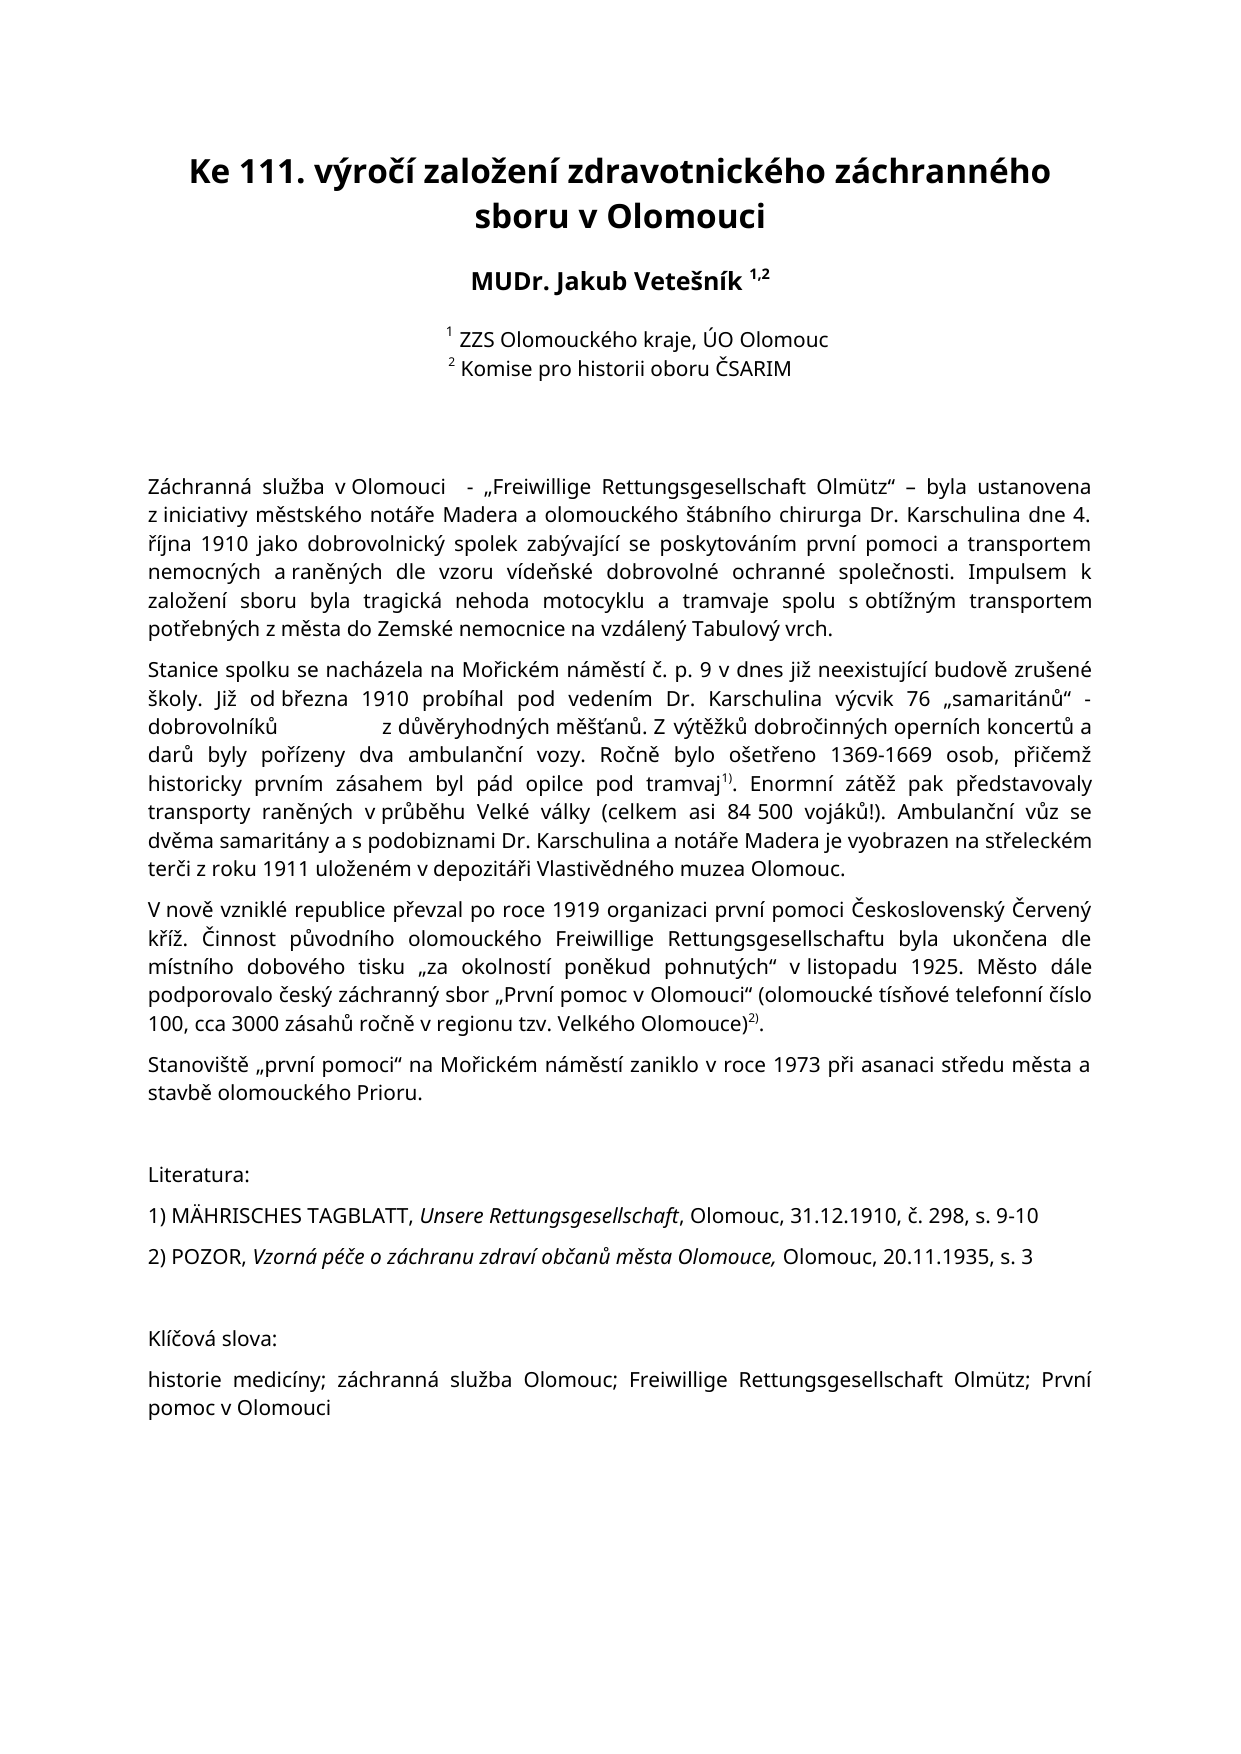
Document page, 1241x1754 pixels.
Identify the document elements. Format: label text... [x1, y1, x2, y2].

text V nově vzniklé republice převzal po roce 1919 organizaci první pomoci Československý Červený kříž. Činnost původního olomouckého Freiwillige Rettungsgesellschaftu byla ukončena dle místního dobového tisku „za okolností poněkud pohnutých“ v listopadu 1925. Město dále podporovalo český záchranný sbor „První pomoc v Olomouci“ (olomoucké tísňové telefonní číslo 100, cca 3000 zásahů ročně v regionu tzv. Velkého Olomouce)2). [148, 895, 1093, 1037]
text MUDr. Jakub Vetešník 1,2 [148, 263, 1093, 297]
text Literatura: [148, 1160, 1093, 1189]
text Záchranná služba v Olomouci - „Freiwillige Rettungsgesellschaft Olmütz“ – byla ustanovena z iniciativy městského notáře Madera a olomouckého štábního chirurga Dr. Karschulina dne 4. října 1910 jako dobrovolnický spolek zabývající se poskytováním první pomoci a transportem nemocných a raněných dle vzoru vídeňské dobrovolné ochranné společnosti. Impulsem k založení sboru byla tragická nehoda motocyklu a tramvaje spolu s obtížným transportem potřebných z města do Zemské nemocnice na vzdálený Tabulový vrch. [148, 472, 1093, 643]
text historie medicíny; záchranná služba Olomouc; Freiwillige Rettungsgesellschaft Olmütz; První pomoc v Olomouci [148, 1365, 1093, 1422]
text 2) POZOR, Vzorná péče o záchranu zdraví občanů města Olomouce, Olomouc, 20.11.1935, s. 3 [148, 1242, 1093, 1271]
text Ke 111. výročí založení zdravotnického záchranného sboru v Olomouci [148, 148, 1093, 238]
text 1 ZZS Olomouckého kraje, ÚO Olomouc [148, 322, 1093, 354]
text Stanice spolku se nacházela na Mořickém náměstí č. p. 9 v dnes již neexistující budově zrušené školy. Již od března 1910 probíhal pod vedením Dr. Karschulina výcvik 76 „samaritánů“ - dobrovolníků z důvěryhodných měšťanů. Z výtěžků dobročinných operních koncertů a darů byly pořízeny dva ambulanční vozy. Ročně bylo ošetřeno 1369-1669 osob, přičemž historicky prvním zásahem byl pád opilce pod tramvaj1). Enormní zátěž pak představovaly transporty raněných v průběhu Velké války (celkem asi 84 500 vojáků!). Ambulanční vůz se dvěma samaritány a s podobiznami Dr. Karschulina a notáře Madera je vyobrazen na střeleckém terči z roku 1911 uloženém v depozitáři Vlastivědného muzea Olomouc. [148, 655, 1093, 883]
text Klíčová slova: [148, 1324, 1093, 1352]
text 2 Komise pro historii oboru ČSARIM [148, 354, 1093, 382]
text 1) MÄHRISCHES TAGBLATT, Unsere Rettungsgesellschaft, Olomouc, 31.12.1910, č. 298, s. 9-10 [148, 1201, 1093, 1230]
text Stanoviště „první pomoci“ na Mořickém náměstí zaniklo v roce 1973 při asanaci středu města a stavbě olomouckého Prioru. [148, 1050, 1093, 1107]
